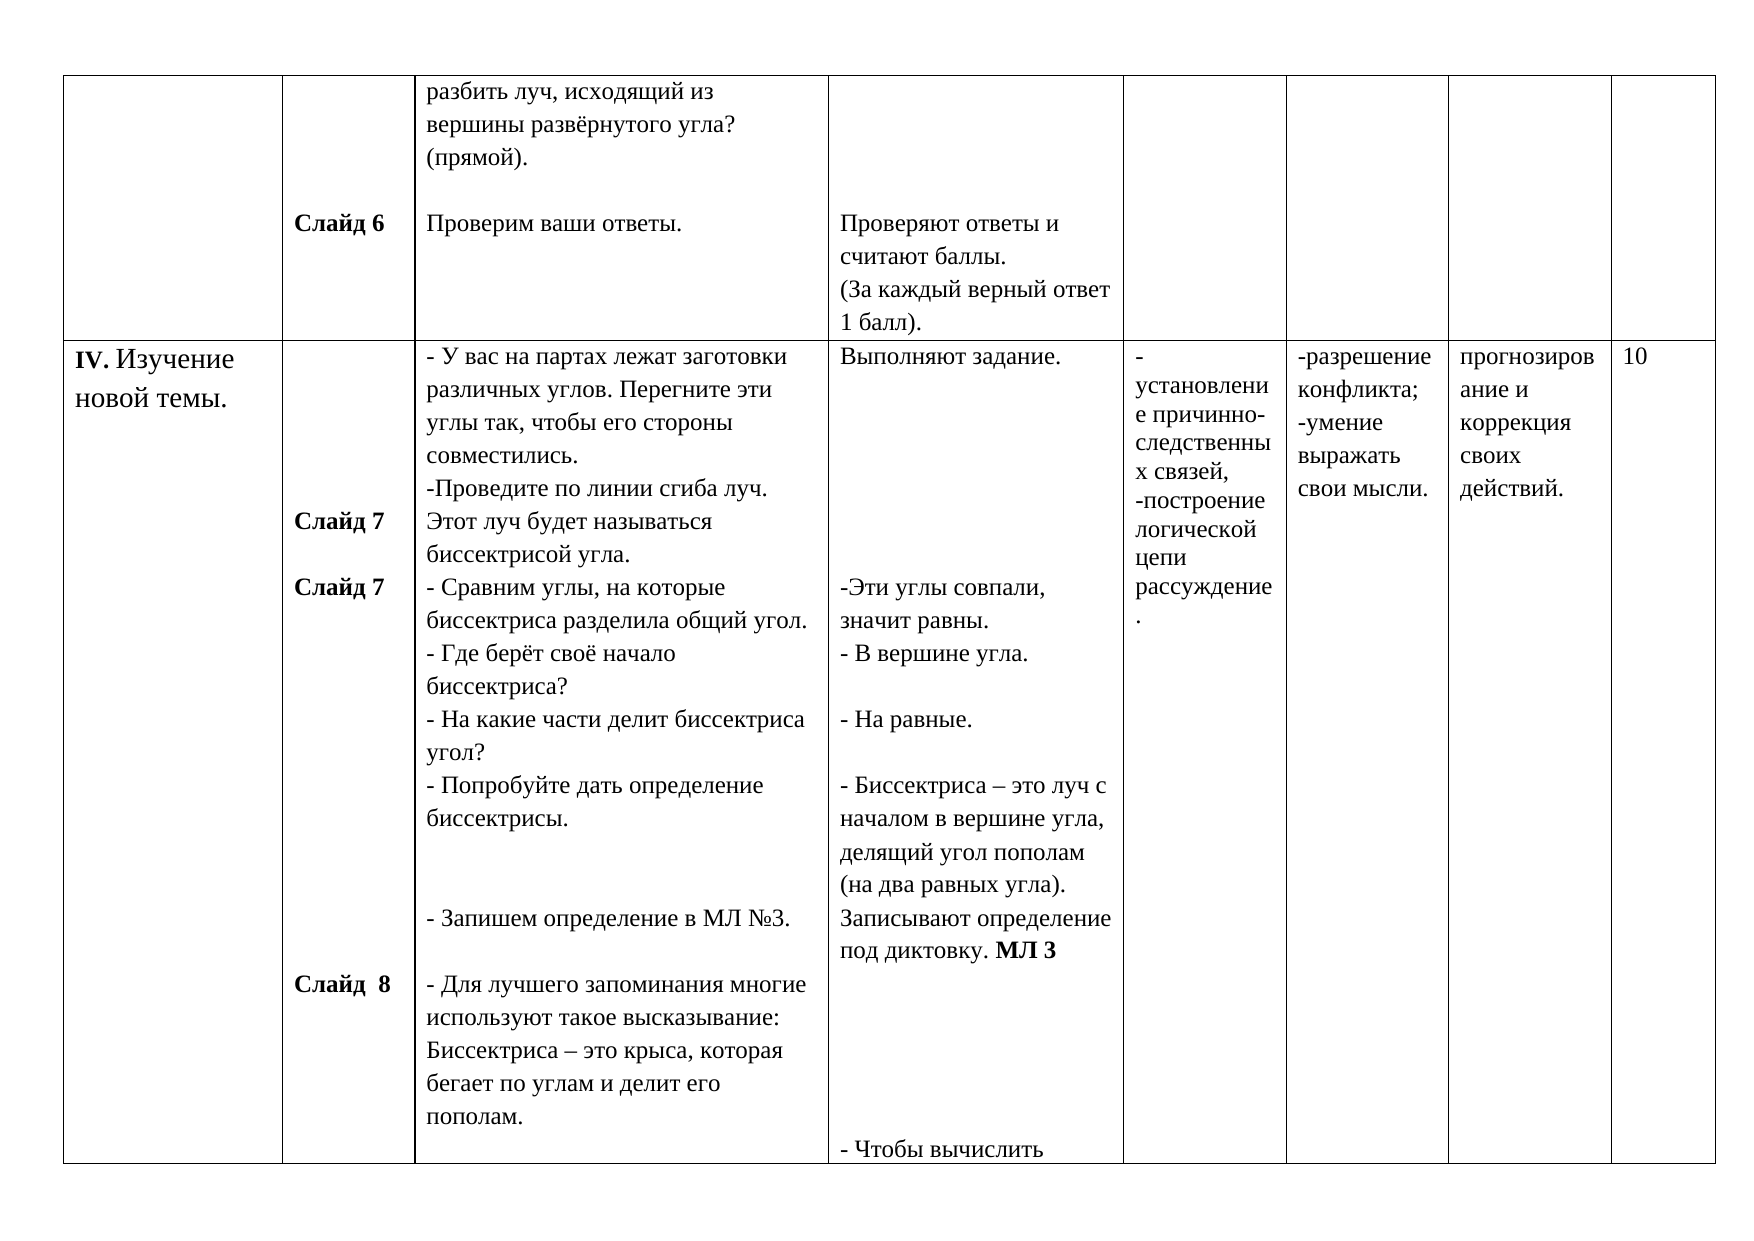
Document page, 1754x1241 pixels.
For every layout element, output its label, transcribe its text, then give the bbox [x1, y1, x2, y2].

table_cell 5 [1612, 76, 1715, 340]
table_cell 10 [1612, 341, 1715, 1162]
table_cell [829, 76, 1123, 340]
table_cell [416, 341, 828, 1162]
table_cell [1124, 76, 1286, 340]
table_cell Слайд 5 Слайд 6 [283, 76, 414, 340]
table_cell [1449, 341, 1611, 1162]
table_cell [1287, 341, 1448, 1162]
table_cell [1287, 76, 1448, 340]
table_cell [283, 341, 414, 1162]
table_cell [1449, 76, 1611, 340]
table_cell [1124, 341, 1286, 1162]
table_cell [64, 341, 282, 1162]
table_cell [64, 76, 282, 340]
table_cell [416, 76, 828, 340]
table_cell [829, 341, 1123, 1162]
